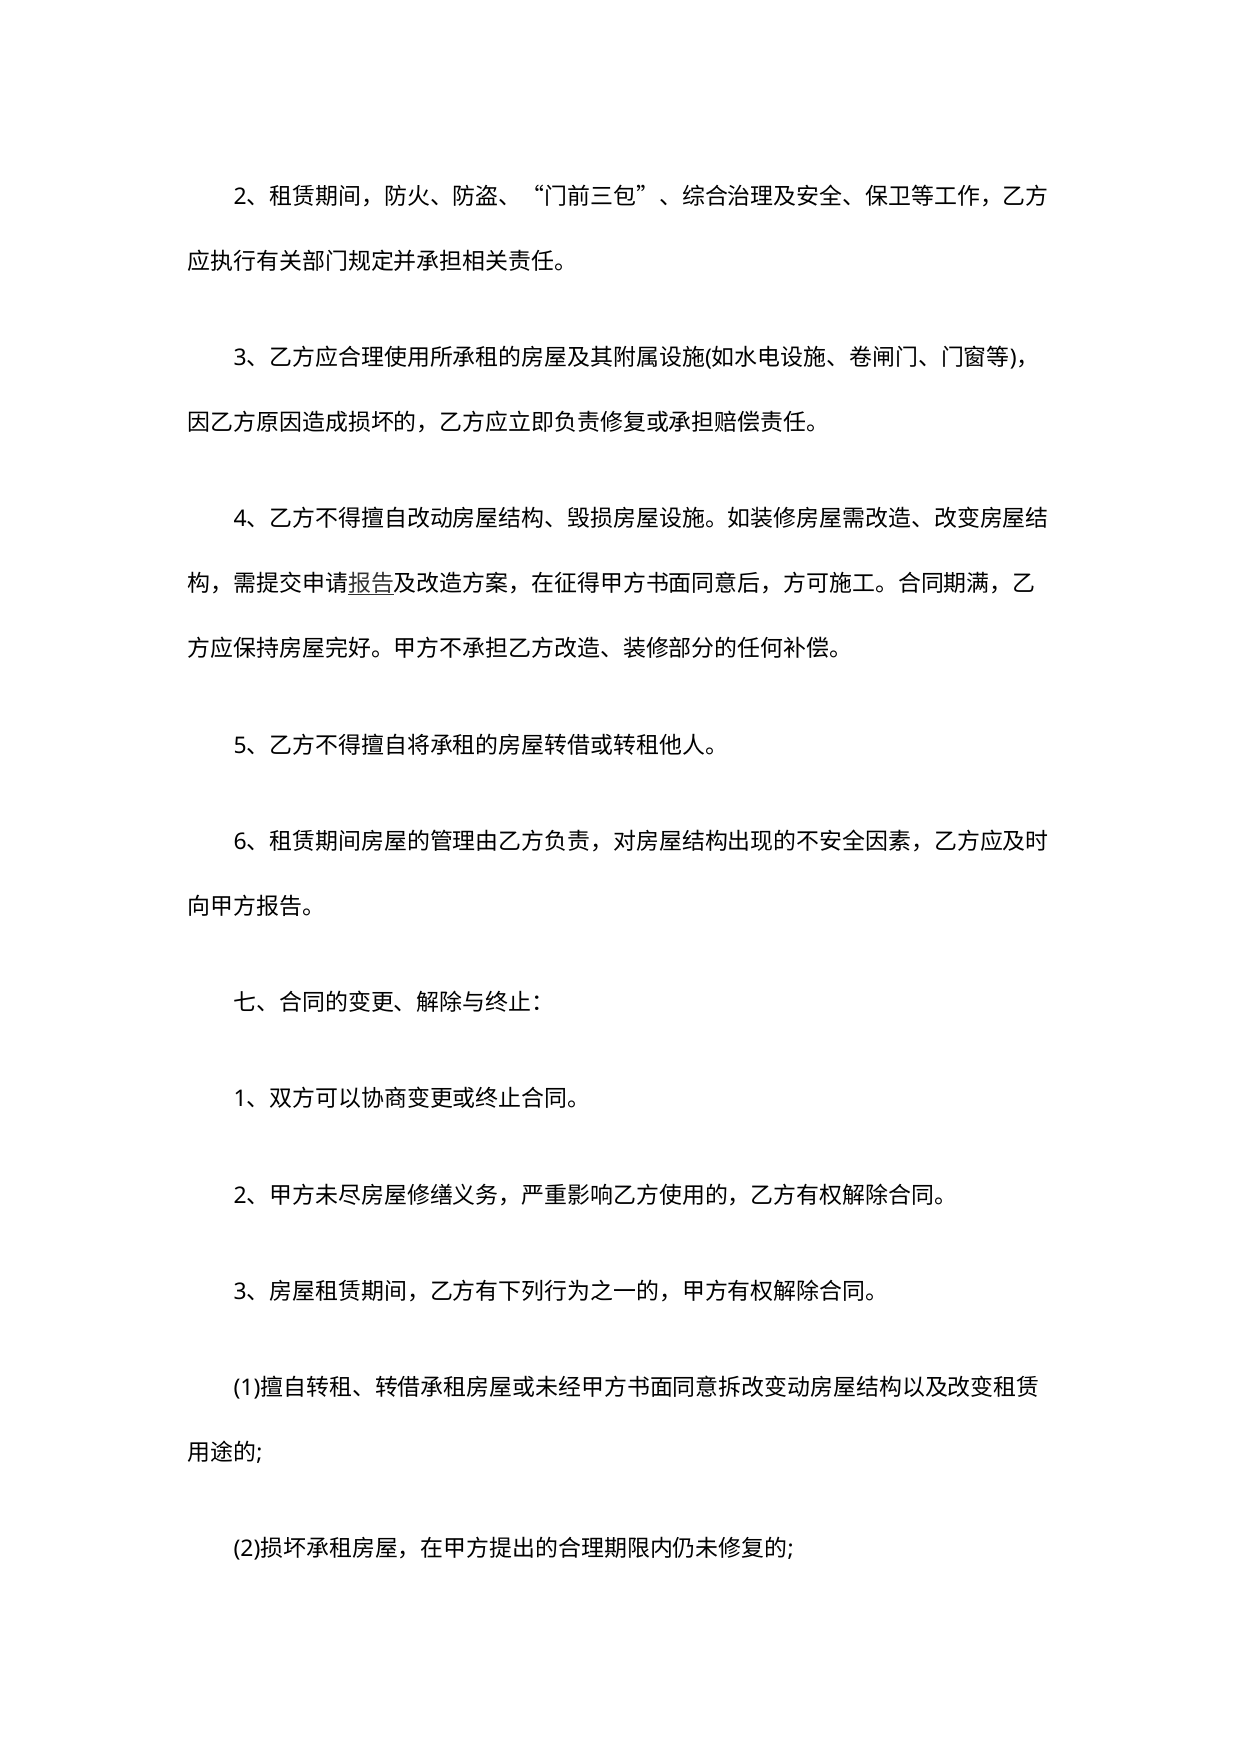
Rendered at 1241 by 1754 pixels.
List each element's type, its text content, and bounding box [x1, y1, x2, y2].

text 1、双方可以协商变更或终止合同。 [187, 1064, 1053, 1129]
text 七、合同的变更、解除与终止： [187, 968, 1053, 1033]
text 6、租赁期间房屋的管理由乙方负责，对房屋结构出现的不安全因素，乙方应及时向甲方报告。 [187, 807, 1053, 937]
text (1)擅自转租、转借承租房屋或未经甲方书面同意拆改变动房屋结构以及改变租赁用途的; [187, 1353, 1053, 1483]
text 2、甲方未尽房屋修缮义务，严重影响乙方使用的，乙方有权解除合同。 [187, 1161, 1053, 1226]
text 4、乙方不得擅自改动房屋结构、毁损房屋设施。如装修房屋需改造、改变房屋结构，需提交申请报告及改造方案，在征得甲方书面同意后，方可施工。合同期满，乙方应保持房屋完好。甲方不承担乙方改造、装修部分的任何补偿。 [187, 484, 1053, 679]
text 2、租赁期间，防火、防盗、“门前三包”、综合治理及安全、保卫等工作，乙方应执行有关部门规定并承担相关责任。 [187, 162, 1053, 292]
text 5、乙方不得擅自将承租的房屋转借或转租他人。 [187, 711, 1053, 776]
text (2)损坏承租房屋，在甲方提出的合理期限内仍未修复的; [187, 1514, 1053, 1579]
text 3、乙方应合理使用所承租的房屋及其附属设施(如水电设施、卷闸门、门窗等)，因乙方原因造成损坏的，乙方应立即负责修复或承担赔偿责任。 [187, 323, 1053, 453]
text 3、房屋租赁期间，乙方有下列行为之一的，甲方有权解除合同。 [187, 1257, 1053, 1322]
